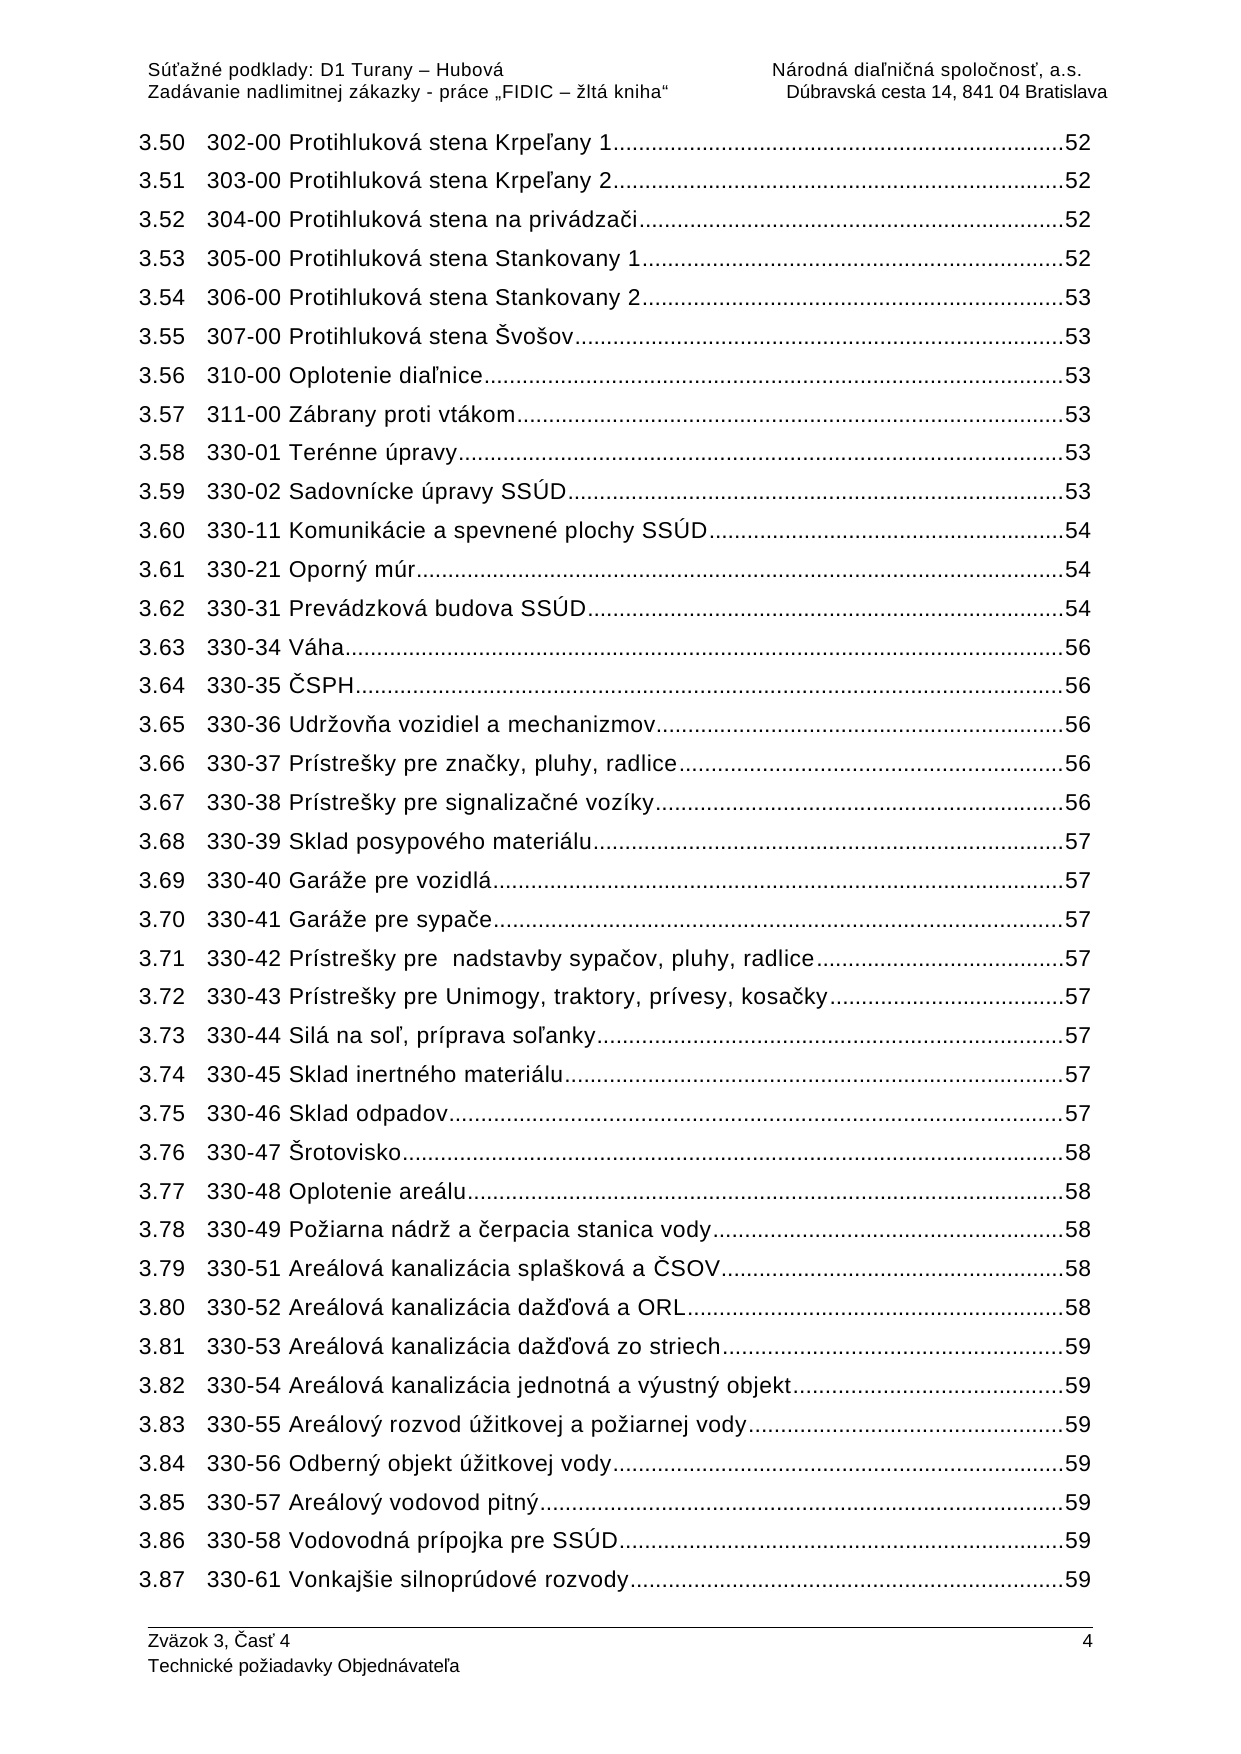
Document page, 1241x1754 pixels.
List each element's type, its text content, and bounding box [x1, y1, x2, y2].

text 3.62 330-31 Prevádzková budova SSÚD 54 [138, 595, 1093, 621]
text 3.81 330-53 Areálová kanalizácia dažďová zo striech 59 [138, 1333, 1093, 1359]
text 3.87 330-61 Vonkajšie silnoprúdové rozvody 59 [138, 1566, 1093, 1592]
text 3.69 330-40 Garáže pre vozidlá 57 [138, 867, 1093, 893]
text 3.67 330-38 Prístrešky pre signalizačné vozíky 56 [138, 789, 1093, 815]
text 3.83 330-55 Areálový rozvod úžitkovej a požiarnej vody 59 [138, 1411, 1093, 1437]
text 3.61 330-21 Oporný múr 54 [138, 556, 1093, 582]
text 3.85 330-57 Areálový vodovod pitný 59 [138, 1488, 1093, 1515]
text 3.50 302-00 Protihluková stena Krpeľany 1 52 [138, 128, 1093, 155]
text 3.80 330-52 Areálová kanalizácia dažďová a ORL 58 [138, 1294, 1093, 1321]
text 3.76 330-47 Šrotovisko 58 [138, 1139, 1093, 1165]
text 3.60 330-11 Komunikácie a spevnené plochy SSÚD 54 [138, 517, 1093, 543]
text 3.86 330-58 Vodovodná prípojka pre SSÚD 59 [138, 1527, 1093, 1554]
text 3.82 330-54 Areálová kanalizácia jednotná a výustný objekt 59 [138, 1372, 1093, 1398]
text 3.56 310-00 Oplotenie diaľnice 53 [138, 362, 1093, 388]
text 3.71 330-42 Prístrešky pre nadstavby sypačov, pluhy, radlice 57 [138, 944, 1093, 971]
text 3.73 330-44 Silá na soľ, príprava soľanky 57 [138, 1022, 1093, 1048]
text 3.58 330-01 Terénne úpravy 53 [138, 439, 1093, 466]
text 3.78 330-49 Požiarna nádrž a čerpacia stanica vody 58 [138, 1216, 1093, 1243]
text 3.55 307-00 Protihluková stena Švošov 53 [138, 323, 1093, 349]
text 3.74 330-45 Sklad inertného materiálu 57 [138, 1061, 1093, 1087]
text 3.70 330-41 Garáže pre sypače 57 [138, 906, 1093, 932]
text 3.77 330-48 Oplotenie areálu 58 [138, 1178, 1093, 1204]
text 3.68 330-39 Sklad posypového materiálu 57 [138, 828, 1093, 854]
text 3.51 303-00 Protihluková stena Krpeľany 2 52 [138, 167, 1093, 194]
text 3.52 304-00 Protihluková stena na privádzači 52 [138, 206, 1093, 233]
text 3.66 330-37 Prístrešky pre značky, pluhy, radlice 56 [138, 750, 1093, 777]
text 3.63 330-34 Váha 56 [138, 634, 1093, 660]
text 3.54 306-00 Protihluková stena Stankovany 2 53 [138, 284, 1093, 310]
text 3.64 330-35 ČSPH 56 [138, 672, 1093, 699]
text 3.75 330-46 Sklad odpadov 57 [138, 1100, 1093, 1126]
text 3.79 330-51 Areálová kanalizácia splašková a ČSOV 58 [138, 1255, 1093, 1282]
text 3.84 330-56 Odberný objekt úžitkovej vody 59 [138, 1449, 1093, 1476]
text 3.72 330-43 Prístrešky pre Unimogy, traktory, prívesy, kosačky 57 [138, 983, 1093, 1010]
text 3.65 330-36 Udržovňa vozidiel a mechanizmov 56 [138, 711, 1093, 738]
text 3.59 330-02 Sadovnícke úpravy SSÚD 53 [138, 478, 1093, 504]
text 3.53 305-00 Protihluková stena Stankovany 1 52 [138, 245, 1093, 271]
text 3.57 311-00 Zábrany proti vtákom 53 [138, 401, 1093, 427]
